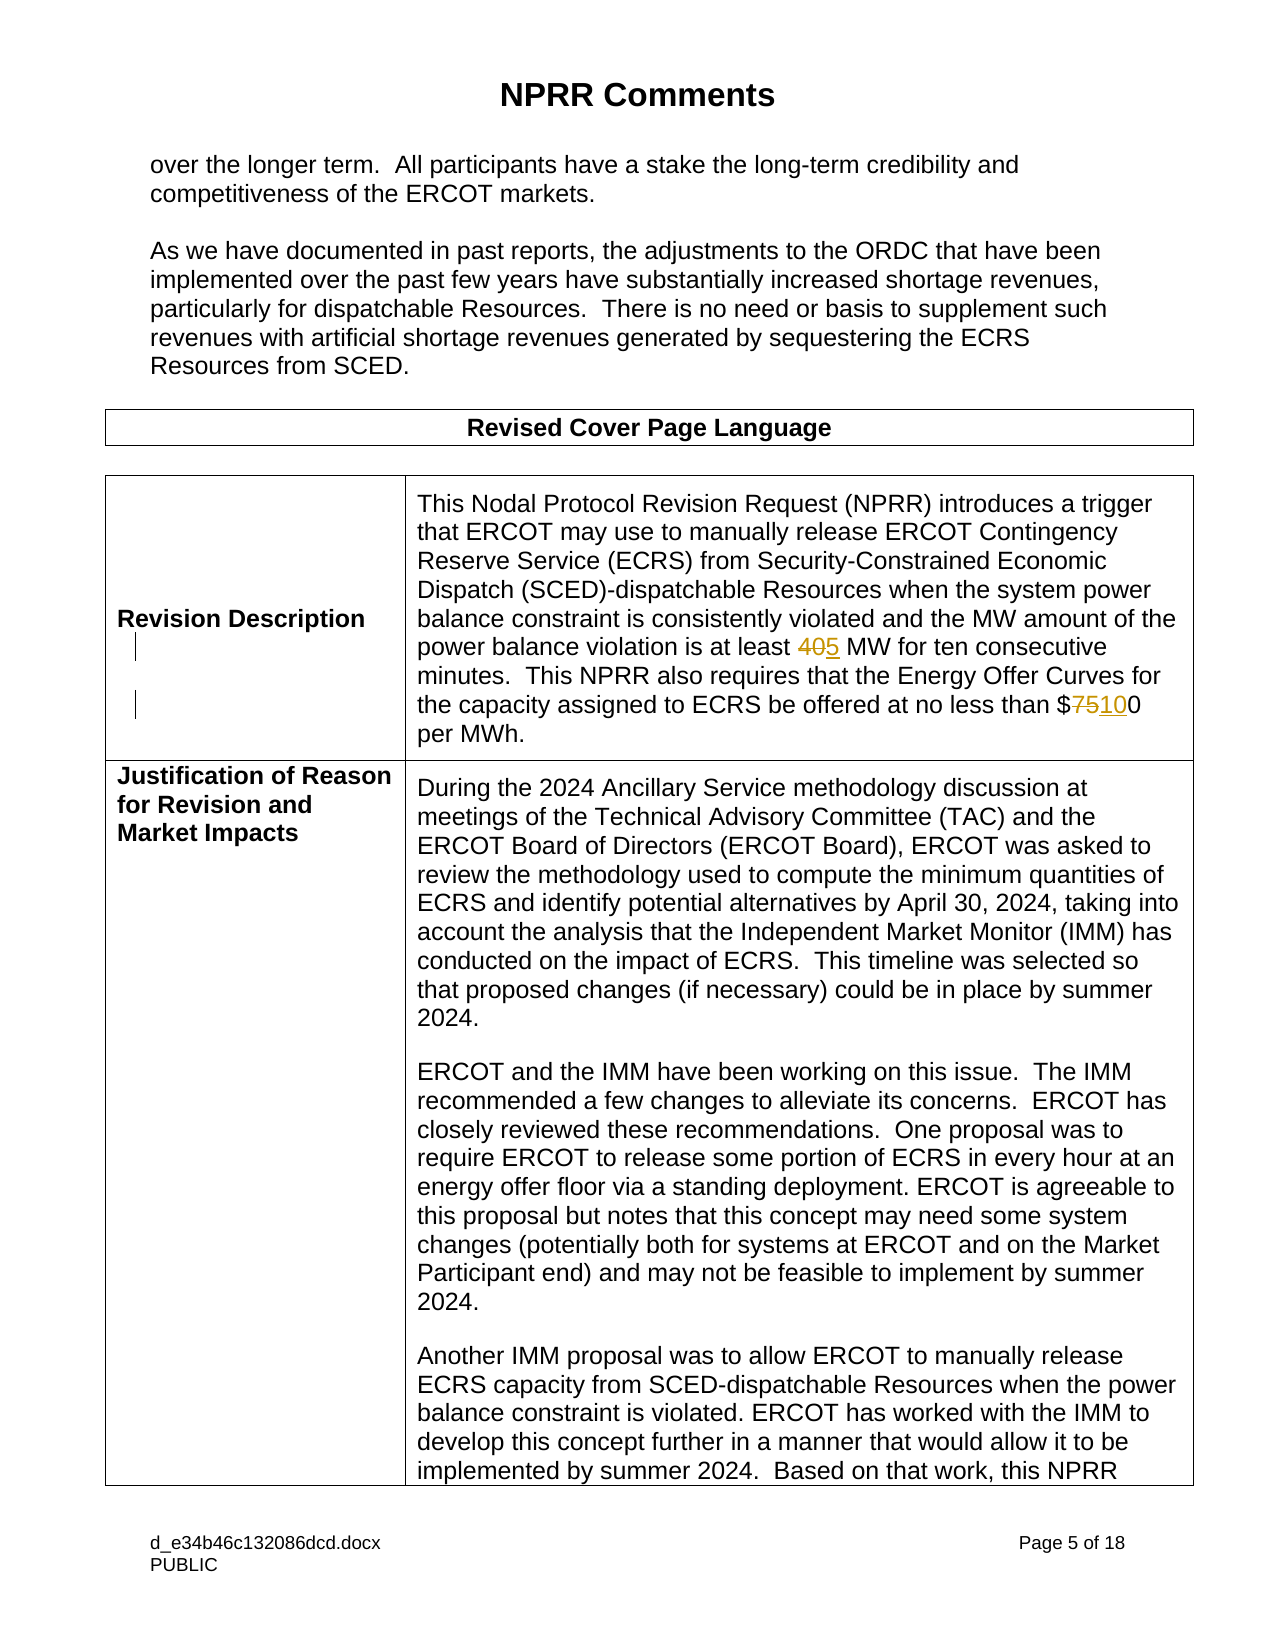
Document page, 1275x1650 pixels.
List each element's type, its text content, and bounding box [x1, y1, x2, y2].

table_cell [406, 761, 1193, 1484]
table_header Revised Cover Page Language [106, 410, 1193, 445]
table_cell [106, 761, 405, 1484]
table_header Revision Description [106, 476, 405, 760]
table_header This Nodal Protocol Revision Request (NPRR) introduces a trigger that ERCOT may use to manually release ERCOT Contingency Reserve Service (ECRS) from Security-Constrained Economic Dispatch (SCED)-dispatchable Resources when the system power balance constraint is consistently violated and the MW amount of the power balance violation is at least MW for ten consecutive minutes. This NPRR also requires that the Energy Offer Curves for the capacity assigned to ECRS be offered at no less than $0 per MWh. [406, 476, 1193, 760]
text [150, 150, 1125, 207]
text As we have documented in past reports, the adjustments to the ORDC that have been implemented over the past few years have substantially increased shortage revenues, particularly for dispatchable Resources. There is no need or basis to supplement such revenues with artificial shortage revenues generated by sequestering the ECRS Resources from SCED. [150, 236, 1125, 380]
